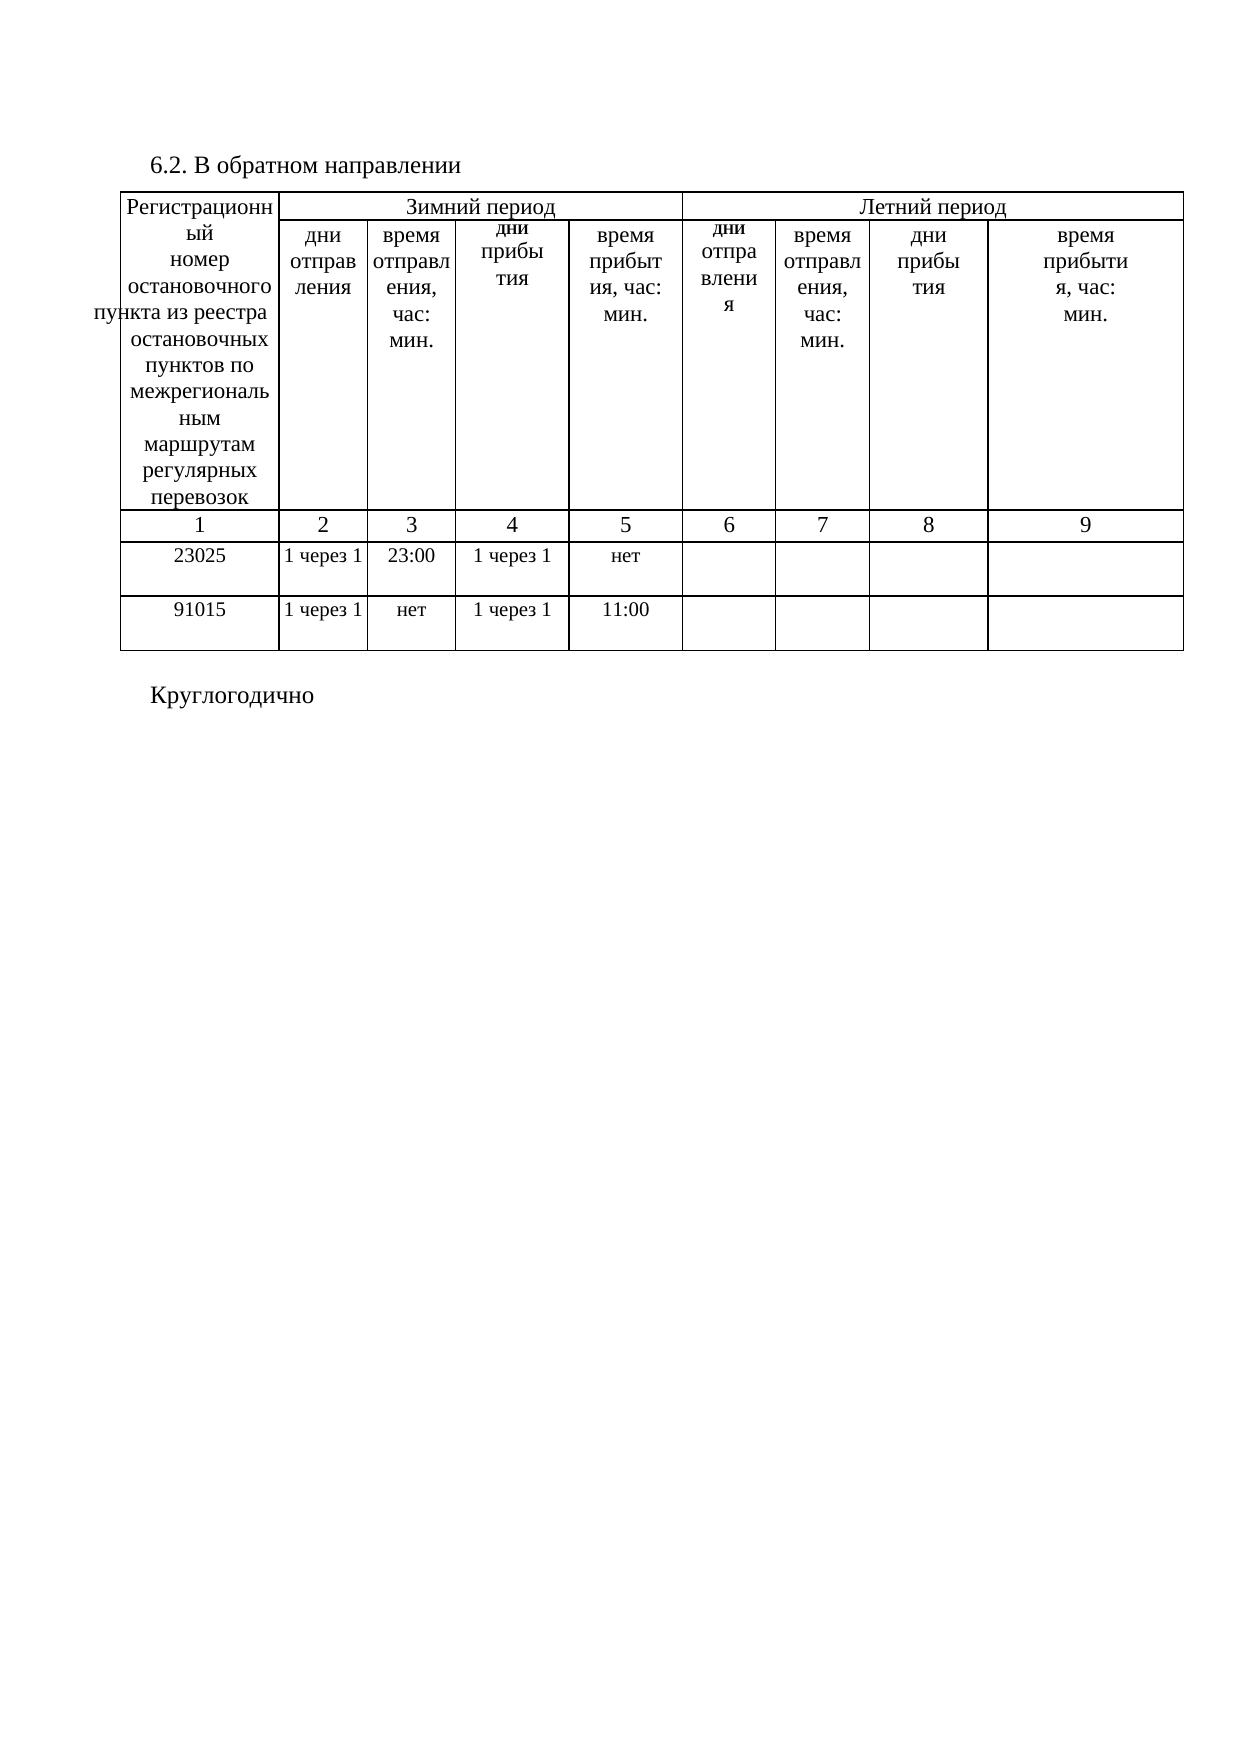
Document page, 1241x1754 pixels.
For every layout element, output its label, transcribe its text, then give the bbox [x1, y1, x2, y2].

table_cell время отправл ения, час: мин. [368, 221, 455, 509]
table_cell время прибыт ия, час: мин. [570, 221, 682, 509]
table_cell [776, 597, 869, 650]
table_cell время отправл ения, час: мин. [776, 221, 869, 509]
table_cell 1 через 1 [456, 543, 568, 595]
table_cell 7 [776, 511, 869, 541]
table_cell [870, 597, 987, 650]
table_cell 1 через 1 [280, 597, 367, 650]
table_cell 1 через 1 [456, 597, 568, 650]
table_cell ДНИ отпра влени я [683, 221, 775, 509]
table_cell дни отправ ления [280, 221, 367, 509]
table_cell нет [368, 597, 455, 650]
table_cell 3 [368, 511, 455, 541]
table_header Регистрационный номер остановочного пункта из реестра остановочных пунктов по межрегиональным маршрутам регулярных перевозок [121, 193, 278, 509]
table_cell [989, 543, 1183, 595]
table_header Зимний период [280, 193, 682, 219]
table_cell время прибыти я, час: мин. [989, 221, 1183, 509]
table_cell 11:00 [570, 597, 682, 650]
table_cell [683, 597, 775, 650]
text Круглогодично [150, 680, 1090, 709]
table_cell 8 [870, 511, 987, 541]
table_cell [683, 543, 775, 595]
table_cell 23:00 [368, 543, 455, 595]
table_cell нет [570, 543, 682, 595]
table_cell [989, 597, 1183, 650]
table_cell 23025 [121, 543, 278, 595]
text 6.2. В обратном направлении [150, 150, 1090, 179]
table_cell 2 [280, 511, 367, 541]
table_header Летний период [683, 193, 1183, 219]
table_cell 9 [989, 511, 1183, 541]
table_cell [776, 543, 869, 595]
table_cell 1 через 1 [280, 543, 367, 595]
table_cell 5 [570, 511, 682, 541]
table_cell 1 [121, 511, 278, 541]
table_cell дни прибы тия [870, 221, 987, 509]
table_cell 4 [456, 511, 568, 541]
table_cell 6 [683, 511, 775, 541]
table_cell ДНИ прибы тия [456, 221, 568, 509]
table_cell 91015 [121, 597, 278, 650]
table_cell [870, 543, 987, 595]
